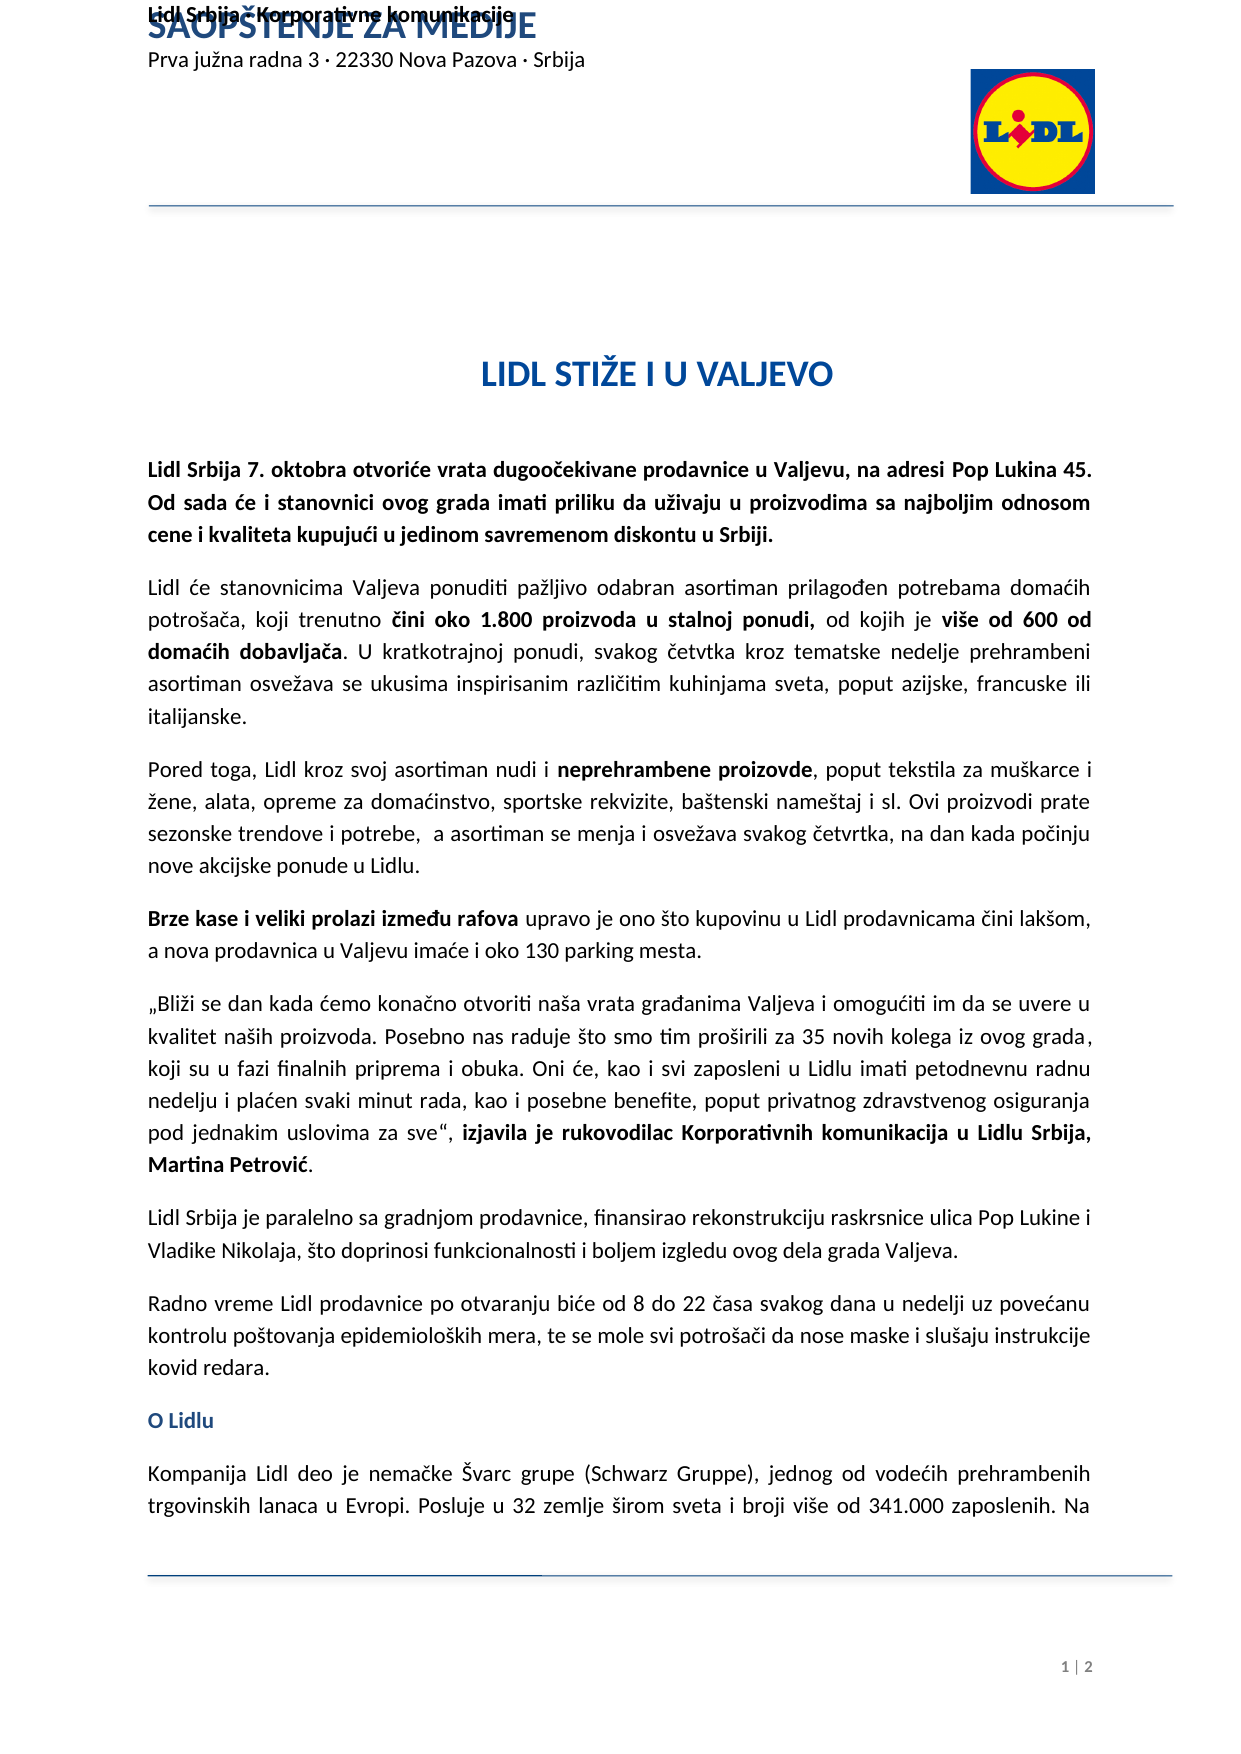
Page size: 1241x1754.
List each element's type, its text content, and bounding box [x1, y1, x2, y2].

text O Lidlu [148, 1406, 1092, 1434]
text Brze kase i veliki prolazi između rafova upravo je ono što kupovinu u Lidl prodavnicama čini lakšom, a nova prodavnica u Valjevu imaće i oko 130 parking mesta. [148, 904, 1092, 964]
text „Bliži se dan kada ćemo konačno otvoriti naša vrata građanima Valjeva i omogućiti im da se uvere u kvalitet naših proizvoda. Posebno nas raduje što smo tim proširili za 35 novih kolega iz ovog grada, koji su u fazi finalnih priprema i obuka. Oni će, kao i svi zaposleni u Lidlu imati petodnevnu radnu nedelju i plaćen svaki minut rada, kao i posebne benefite, poput privatnog zdravstvenog osiguranja pod jednakim uslovima za sve“, izjavila je rukovodilac Korporativnih komunikacija u Lidlu Srbija, Martina Petrović. [148, 989, 1092, 1178]
text Lidl će stanovnicima Valjeva ponuditi pažljivo odabran asortiman prilagođen potrebama domaćih potrošača, koji trenutno čini oko 1.800 proizvoda u stalnoj ponudi, od kojih je više od 600 od domaćih dobavljača. U kratkotrajnoj ponudi, svakog četvtka kroz tematske nedelje prehrambeni asortiman osvežava se ukusima inspirisanim različitim kuhinjama sveta, poput azijske, francuske ili italijanske. [148, 573, 1092, 730]
text Radno vreme Lidl prodavnice po otvaranju biće od 8 do 22 časa svakog dana u nedelji uz povećanu kontrolu poštovanja epidemioloških mera, te se mole svi potrošači da nose maske i slušaju instrukcije kovid redara. [148, 1289, 1092, 1381]
picture [970, 69, 1095, 194]
subtitle LIDL stiže i U VAljevo [222, 350, 1092, 396]
text Pored toga, Lidl kroz svoj asortiman nudi i neprehrambene proizovde, poput tekstila za muškarce i žene, alata, opreme za domaćinstvo, sportske rekvizite, baštenski nameštaj i sl. Ovi proizvodi prate sezonske trendove i potrebe, a asortiman se menja i osvežava svakog četvrtka, na dan kada počinju nove akcijske ponude u Lidlu. [148, 755, 1092, 879]
text Lidl Srbija 7. oktobra otvoriće vrata dugoočekivane prodavnice u Valjevu, na adresi Pop Lukina 45. Od sada će i stanovnici ovog grada imati priliku da uživaju u proizvodima sa najboljim odnosom cene i kvaliteta kupujući u jedinom savremenom diskontu u Srbiji. [148, 456, 1092, 548]
text Lidl Srbija je paralelno sa gradnjom prodavnice, finansirao rekonstrukciju raskrsnice ulica Pop Lukine i Vladike Nikolaja, što doprinosi funkcionalnosti i boljem izgledu ovog dela grada Valjeva. [148, 1203, 1092, 1264]
